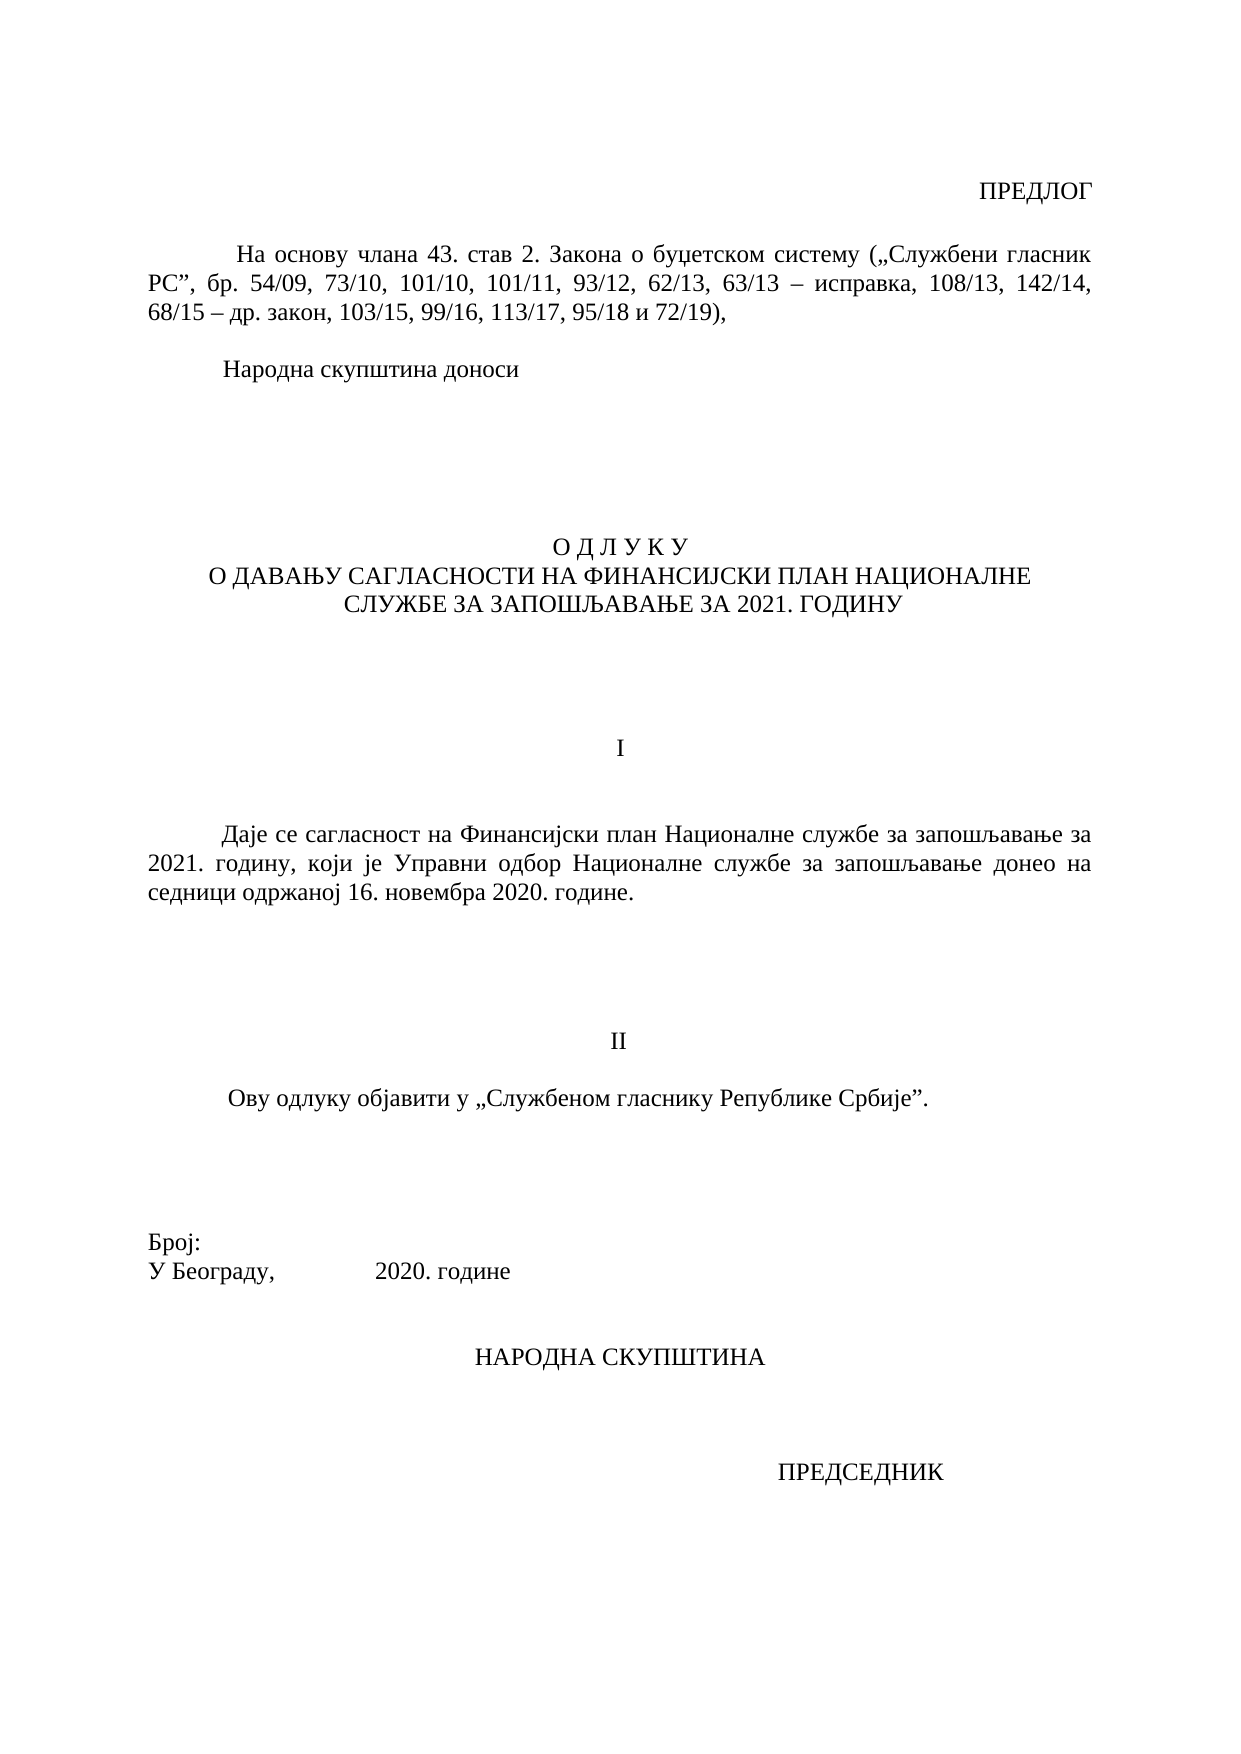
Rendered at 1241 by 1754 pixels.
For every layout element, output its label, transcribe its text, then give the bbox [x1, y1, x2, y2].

text СЛУЖБЕ ЗА ЗАПОШЉАВАЊЕ ЗА 2021. ГОДИНУ [148, 589, 1093, 618]
text О Д Л У К У [148, 532, 1093, 561]
text НАРОДНА СКУПШТИНА [148, 1342, 1093, 1371]
text О ДАВАЊУ САГЛАСНОСТИ НА ФИНАНСИЈСКИ ПЛАН НАЦИОНАЛНЕ [148, 561, 1093, 589]
text Народна скупштина доноси [148, 354, 1093, 383]
text ПРЕДЛОГ [148, 176, 1093, 205]
text Даје се сагласност на Финансијски план Националне службе за запошљавање за 2021. годину, који је Управни одбор Националне службе за запошљавање донео на седници одржаној 16. новембра 2020. године. [148, 819, 1093, 906]
text У Београду, 2020. године [148, 1256, 1093, 1285]
text II [148, 1026, 1093, 1055]
text Ову одлуку објавити у „Службеном гласнику Републике Србије”. [148, 1083, 1093, 1112]
text Број: [148, 1227, 1093, 1256]
text I [148, 733, 1093, 762]
text На основу члана 43. став 2. Закона о буџетском систему („Службени гласник РС”, бр. 54/09, 73/10, 101/10, 101/11, 93/12, 62/13, 63/13 – исправка, 108/13, 142/14, 68/15 – др. закон, 103/15, 99/16, 113/17, 95/18 и 72/19), [148, 239, 1093, 325]
text ПРЕДСЕДНИК [148, 1457, 1093, 1486]
